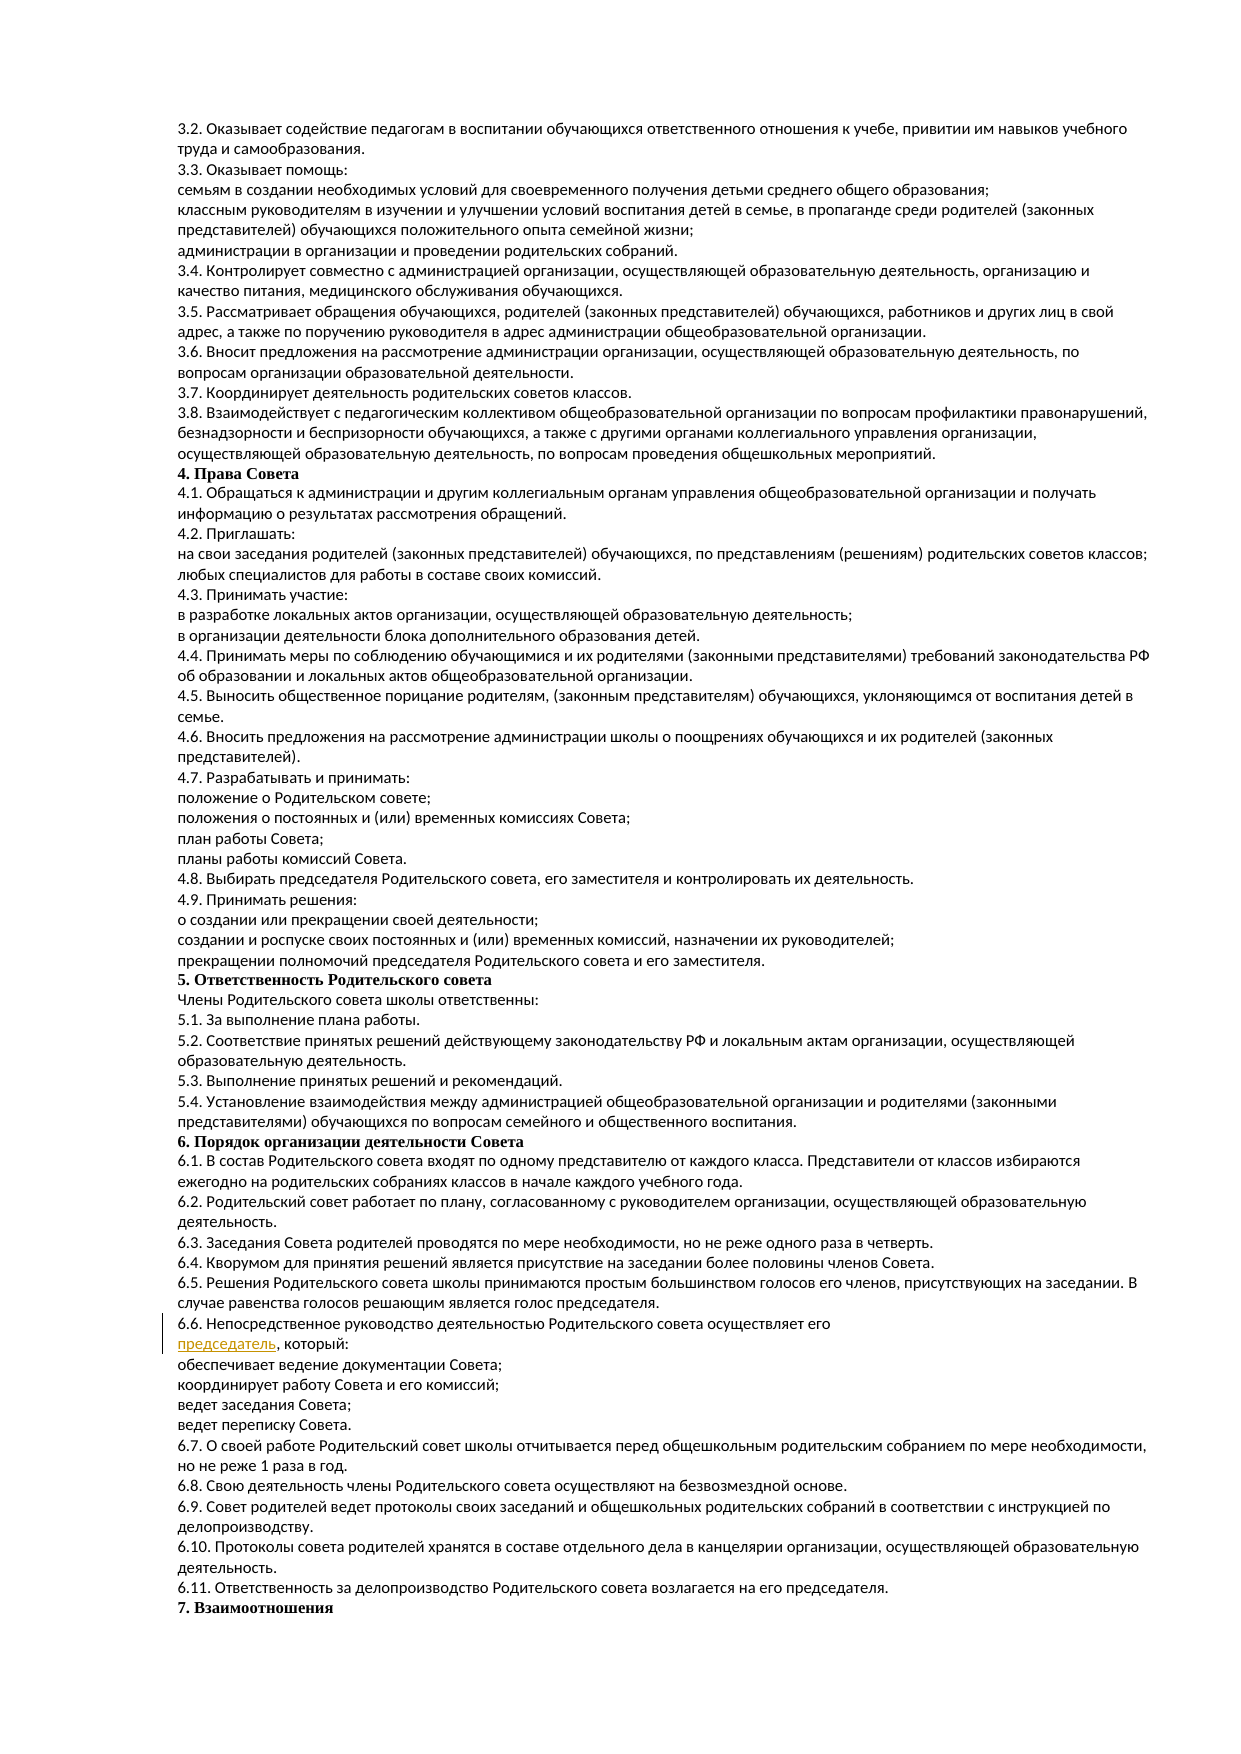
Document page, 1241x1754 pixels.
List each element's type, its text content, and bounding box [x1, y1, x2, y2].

text обеспечивает ведение документации Совета; [177, 1354, 1152, 1374]
text на свои заседания родителей (законных представителей) обучающихся, по представлениям (решениям) родительских советов классов; [177, 543, 1152, 564]
text координирует работу Совета и его комиссий; [177, 1374, 1152, 1394]
text ведет заседания Совета; [177, 1394, 1152, 1415]
text о создании или прекращении своей деятельности; [177, 909, 1152, 929]
text прекращении полномочий председателя Родительского совета и его заместителя. [177, 950, 1152, 970]
text 5. Ответственность Родительского совета [177, 970, 1152, 989]
text в организации деятельности блока дополнительного образования детей. [177, 625, 1152, 645]
text положение о Родительском совете; [177, 787, 1152, 808]
text 4.3. Принимать участие: [177, 584, 1152, 604]
text 6.1. В состав Родительского совета входят по одному представителю от каждого класса. Представители от классов избираются ежегодно на родительских собраниях классов в начале каждого учебного года. 6.2. Родительский совет работает по плану, согласованному с руководителем организации, осуществляющей образовательную деятельность. 6.3. Заседания Совета родителей проводятся по мере необходимости, но не реже одного раза в четверть. 6.4. Кворумом для принятия решений является присутствие на заседании более половины членов Совета. 6.5. Решения Родительского совета школы принимаются простым большинством голосов его членов, присутствующих на заседании. В случае равенства голосов решающим является голос председателя. 6.6. Непосредственное руководство деятельностью Родительского совета осуществляет его , который: [177, 1151, 1152, 1354]
text классным руководителям в изучении и улучшении условий воспитания детей в семье, в пропаганде среди родителей (законных представителей) обучающихся положительного опыта семейной жизни; [177, 199, 1152, 240]
text ведет переписку Совета. [177, 1415, 1152, 1435]
text любых специалистов для работы в составе своих комиссий. [177, 564, 1152, 584]
text 3.4. Контролирует совместно с администрацией организации, осуществляющей образовательную деятельность, организацию и качество питания, медицинского обслуживания обучающихся. 3.5. Рассматривает обращения обучающихся, родителей (законных представителей) обучающихся, работников и других лиц в свой адрес, а также по поручению руководителя в адрес администрации общеобразовательной организации. 3.6. Вносит предложения на рассмотрение администрации организации, осуществляющей образовательную деятельность, по вопросам организации образовательной деятельности. 3.7. Координирует деятельность родительских советов классов. 3.8. Взаимодействует с педагогическим коллективом общеобразовательной организации по вопросам профилактики правонарушений, безнадзорности и беспризорности обучающихся, а также с другими органами коллегиального управления организации, осуществляющей образовательную деятельность, по вопросам проведения общешкольных мероприятий. [177, 260, 1152, 463]
text 4. Права Совета [177, 463, 1152, 483]
text администрации в организации и проведении родительских собраний. [177, 240, 1152, 260]
text план работы Совета; [177, 828, 1152, 848]
text 4.1. Обращаться к администрации и другим коллегиальным органам управления общеобразовательной организации и получать информацию о результатах рассмотрения обращений. 4.2. Приглашать: [177, 483, 1152, 543]
text планы работы комиссий Совета. [177, 848, 1152, 868]
text 6. Порядок организации деятельности Совета [177, 1131, 1152, 1151]
text в разработке локальных актов организации, осуществляющей образовательную деятельность; [177, 604, 1152, 625]
text 6.7. О своей работе Родительский совет школы отчитывается перед общешкольным родительским собранием по мере необходимости, но не реже 1 раза в год. 6.8. Свою деятельность члены Родительского совета осуществляют на безвозмездной основе. 6.9. Совет родителей ведет протоколы своих заседаний и общешкольных родительских собраний в соответствии с инструкцией по делопроизводству. 6.10. Протоколы совета родителей хранятся в составе отдельного дела в канцелярии организации, осуществляющей образовательную деятельность. 6.11. Ответственность за делопроизводство Родительского совета возлагается на его председателя. [177, 1435, 1152, 1597]
text положения о постоянных и (или) временных комиссиях Совета; [177, 808, 1152, 828]
text 4.4. Принимать меры по соблюдению обучающимися и их родителями (законными представителями) требований законодательства РФ об образовании и локальных актов общеобразовательной организации. 4.5. Выносить общественное порицание родителям, (законным представителям) обучающихся, уклоняющимся от воспитания детей в семье. 4.6. Вносить предложения на рассмотрение администрации школы о поощрениях обучающихся и их родителей (законных представителей). 4.7. Разрабатывать и принимать: [177, 645, 1152, 787]
text Члены Родительского совета школы ответственны: 5.1. За выполнение плана работы. 5.2. Соответствие принятых решений действующему законодательству РФ и локальным актам организации, осуществляющей образовательную деятельность. 5.3. Выполнение принятых решений и рекомендаций. 5.4. Установление взаимодействия между администрацией общеобразовательной организации и родителями (законными представителями) обучающихся по вопросам семейного и общественного воспитания. [177, 989, 1152, 1131]
text 7. Взаимоотношения [177, 1597, 1152, 1617]
text 3.2. Оказывает содействие педагогам в воспитании обучающихся ответственного отношения к учебе, привитии им навыков учебного труда и самообразования. 3.3. Оказывает помощь: [177, 118, 1152, 179]
text 4.8. Выбирать председателя Родительского совета, его заместителя и контролировать их деятельность. 4.9. Принимать решения: [177, 868, 1152, 909]
text семьям в создании необходимых условий для своевременного получения детьми среднего общего образования; [177, 179, 1152, 199]
text создании и роспуске своих постоянных и (или) временных комиссий, назначении их руководителей; [177, 929, 1152, 950]
